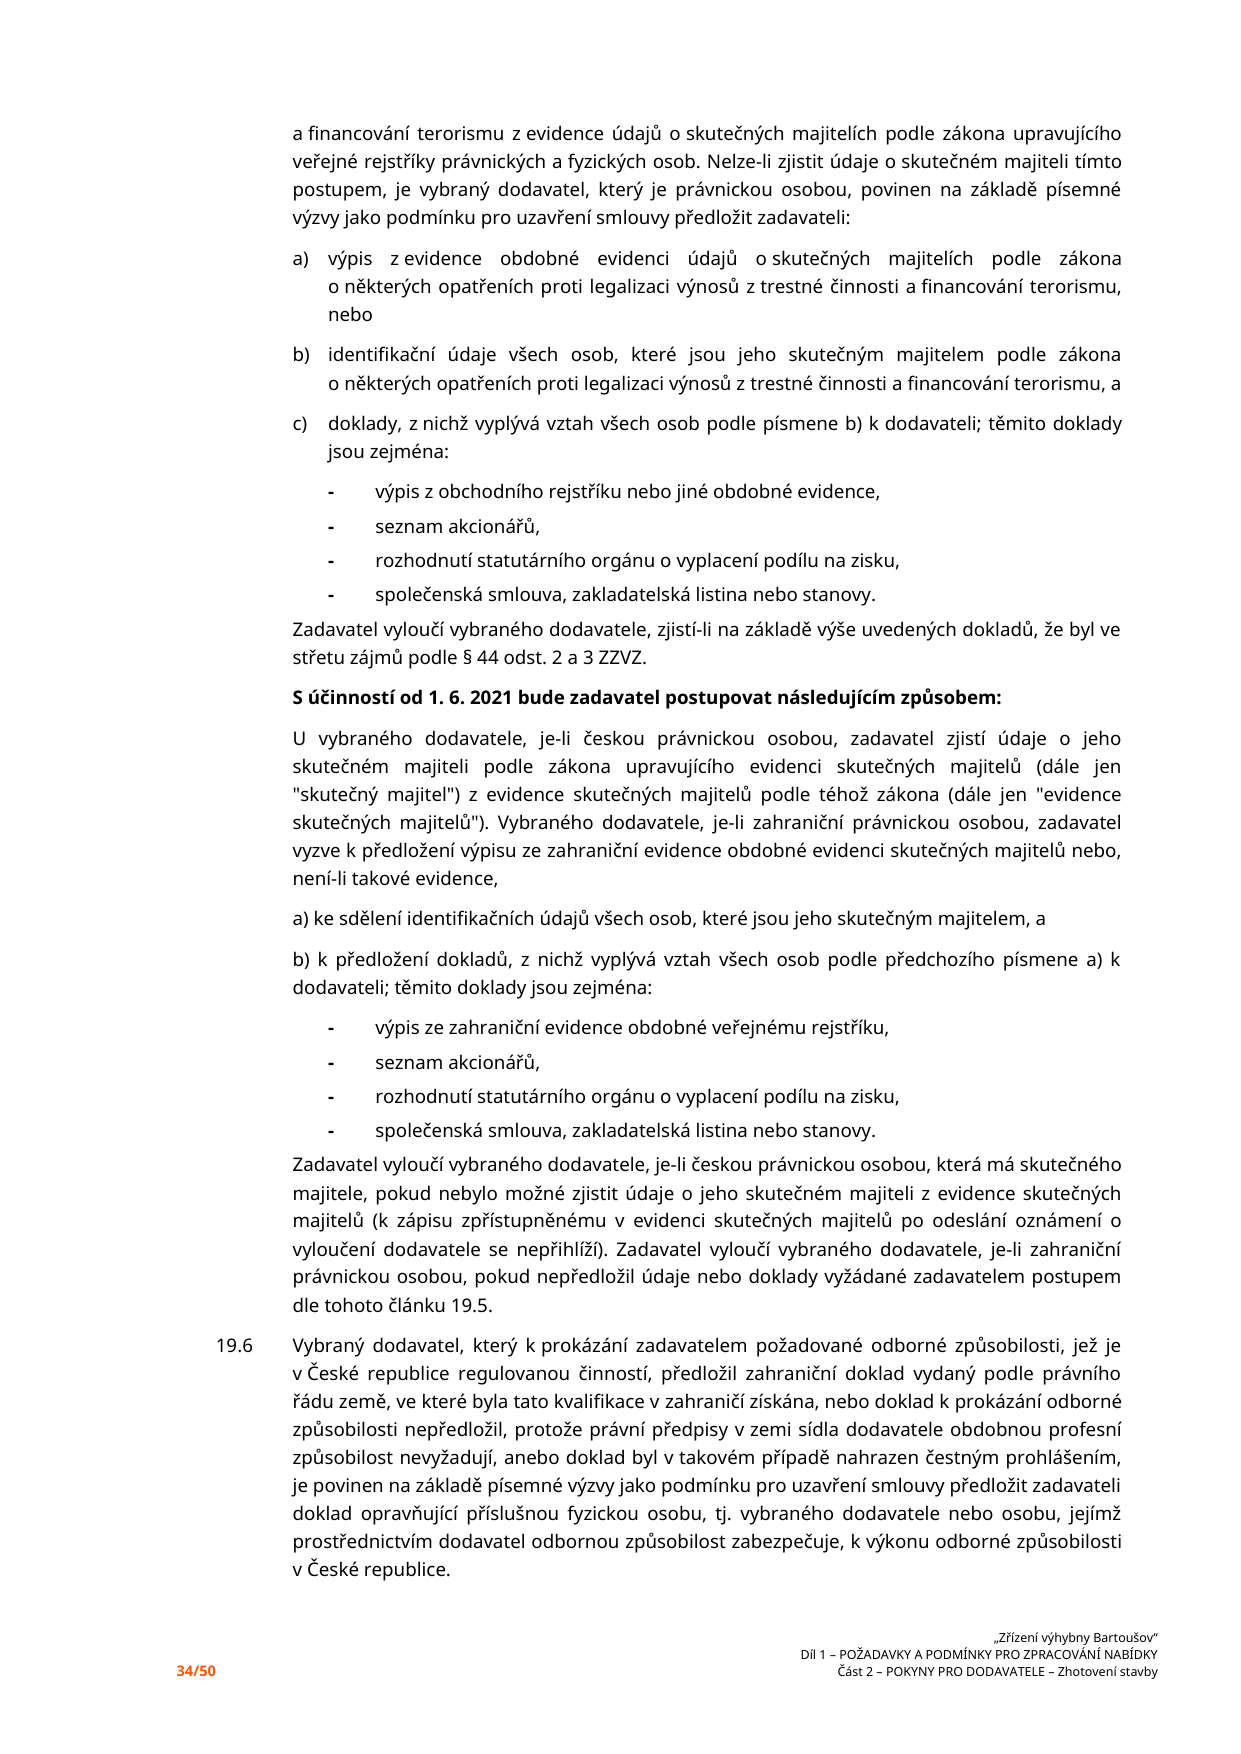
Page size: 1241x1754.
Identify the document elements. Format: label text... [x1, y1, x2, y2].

text b) k předložení dokladů, z nichž vyplývá vztah všech osob podle předchozího písmene a) k dodavateli; těmito doklady jsou zejména: [292, 946, 1122, 1000]
list výpis z evidence obdobné evidenci údajů o skutečných majitelích podle zákona o některých opatřeních proti legalizaci výnosů z trestné činnosti a financování terorismu, nebo [292, 245, 1122, 327]
text rozhodnutí statutárního orgánu o vyplacení podílu na zisku, [328, 1083, 1122, 1109]
text rozhodnutí statutárního orgánu o vyplacení podílu na zisku, [328, 547, 1122, 573]
list identifikační údaje všech osob, které jsou jeho skutečným majitelem podle zákona o některých opatřeních proti legalizaci výnosů z trestné činnosti a financování terorismu, a [292, 342, 1122, 395]
text výpis z obchodního rejstříku nebo jiné obdobné evidence, [328, 479, 1122, 504]
text seznam akcionářů, [328, 513, 1122, 539]
text a) ke sdělení identifikačních údajů všech osob, které jsou jeho skutečným majitelem, a [292, 906, 1122, 931]
text S účinností od 1. 6. 2021 bude zadavatel postupovat následujícím způsobem: [292, 684, 1122, 710]
text Vybraný dodavatel, který k prokázání zadavatelem požadované odborné způsobilosti, jež je v České republice regulovanou činností, předložil zahraniční doklad vydaný podle právního řádu země, ve které byla tato kvalifikace v zahraničí získána, nebo doklad k prokázání odborné způsobilosti nepředložil, protože právní předpisy v zemi sídla dodavatele obdobnou profesní způsobilost nevyžadují, anebo doklad byl v takovém případě nahrazen čestným prohlášením, je povinen na základě písemné výzvy jako podmínku pro uzavření smlouvy předložit zadavateli doklad opravňující příslušnou fyzickou osobu, tj. vybraného dodavatele nebo osobu, jejímž prostřednictvím dodavatel odbornou způsobilost zabezpečuje, k výkonu odborné způsobilosti v České republice. [216, 1332, 1122, 1582]
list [292, 121, 1122, 230]
text U vybraného dodavatele, je-li českou právnickou osobou, zadavatel zjistí údaje o jeho skutečném majiteli podle zákona upravujícího evidenci skutečných majitelů (dále jen "skutečný majitel") z evidence skutečných majitelů podle téhož zákona (dále jen "evidence skutečných majitelů"). Vybraného dodavatele, je-li zahraniční právnickou osobou, zadavatel vyzve k předložení výpisu ze zahraniční evidence obdobné evidenci skutečných majitelů nebo, není-li takové evidence, [292, 725, 1122, 891]
text společenská smlouva, zakladatelská listina nebo stanovy. [328, 1117, 1122, 1143]
text seznam akcionářů, [328, 1049, 1122, 1074]
text společenská smlouva, zakladatelská listina nebo stanovy. [328, 582, 1122, 607]
text doklady, z nichž vyplývá vztah všech osob podle písmene b) k dodavateli; těmito doklady jsou zejména: [292, 410, 1122, 464]
text Zadavatel vyloučí vybraného dodavatele, je-li českou právnickou osobou, která má skutečného majitele, pokud nebylo možné zjistit údaje o jeho skutečném majiteli z evidence skutečných majitelů (k zápisu zpřístupněnému v evidenci skutečných majitelů po odeslání oznámení o vyloučení dodavatele se nepřihlíží). Zadavatel vyloučí vybraného dodavatele, je-li zahraniční právnickou osobou, pokud nepředložil údaje nebo doklady vyžádané zadavatelem postupem dle tohoto článku 19.5. [292, 1152, 1122, 1317]
text Zadavatel vyloučí vybraného dodavatele, zjistí-li na základě výše uvedených dokladů, že byl ve střetu zájmů podle § 44 odst. 2 a 3 ZZVZ. [292, 616, 1122, 669]
text výpis ze zahraniční evidence obdobné veřejnému rejstříku, [328, 1015, 1122, 1040]
